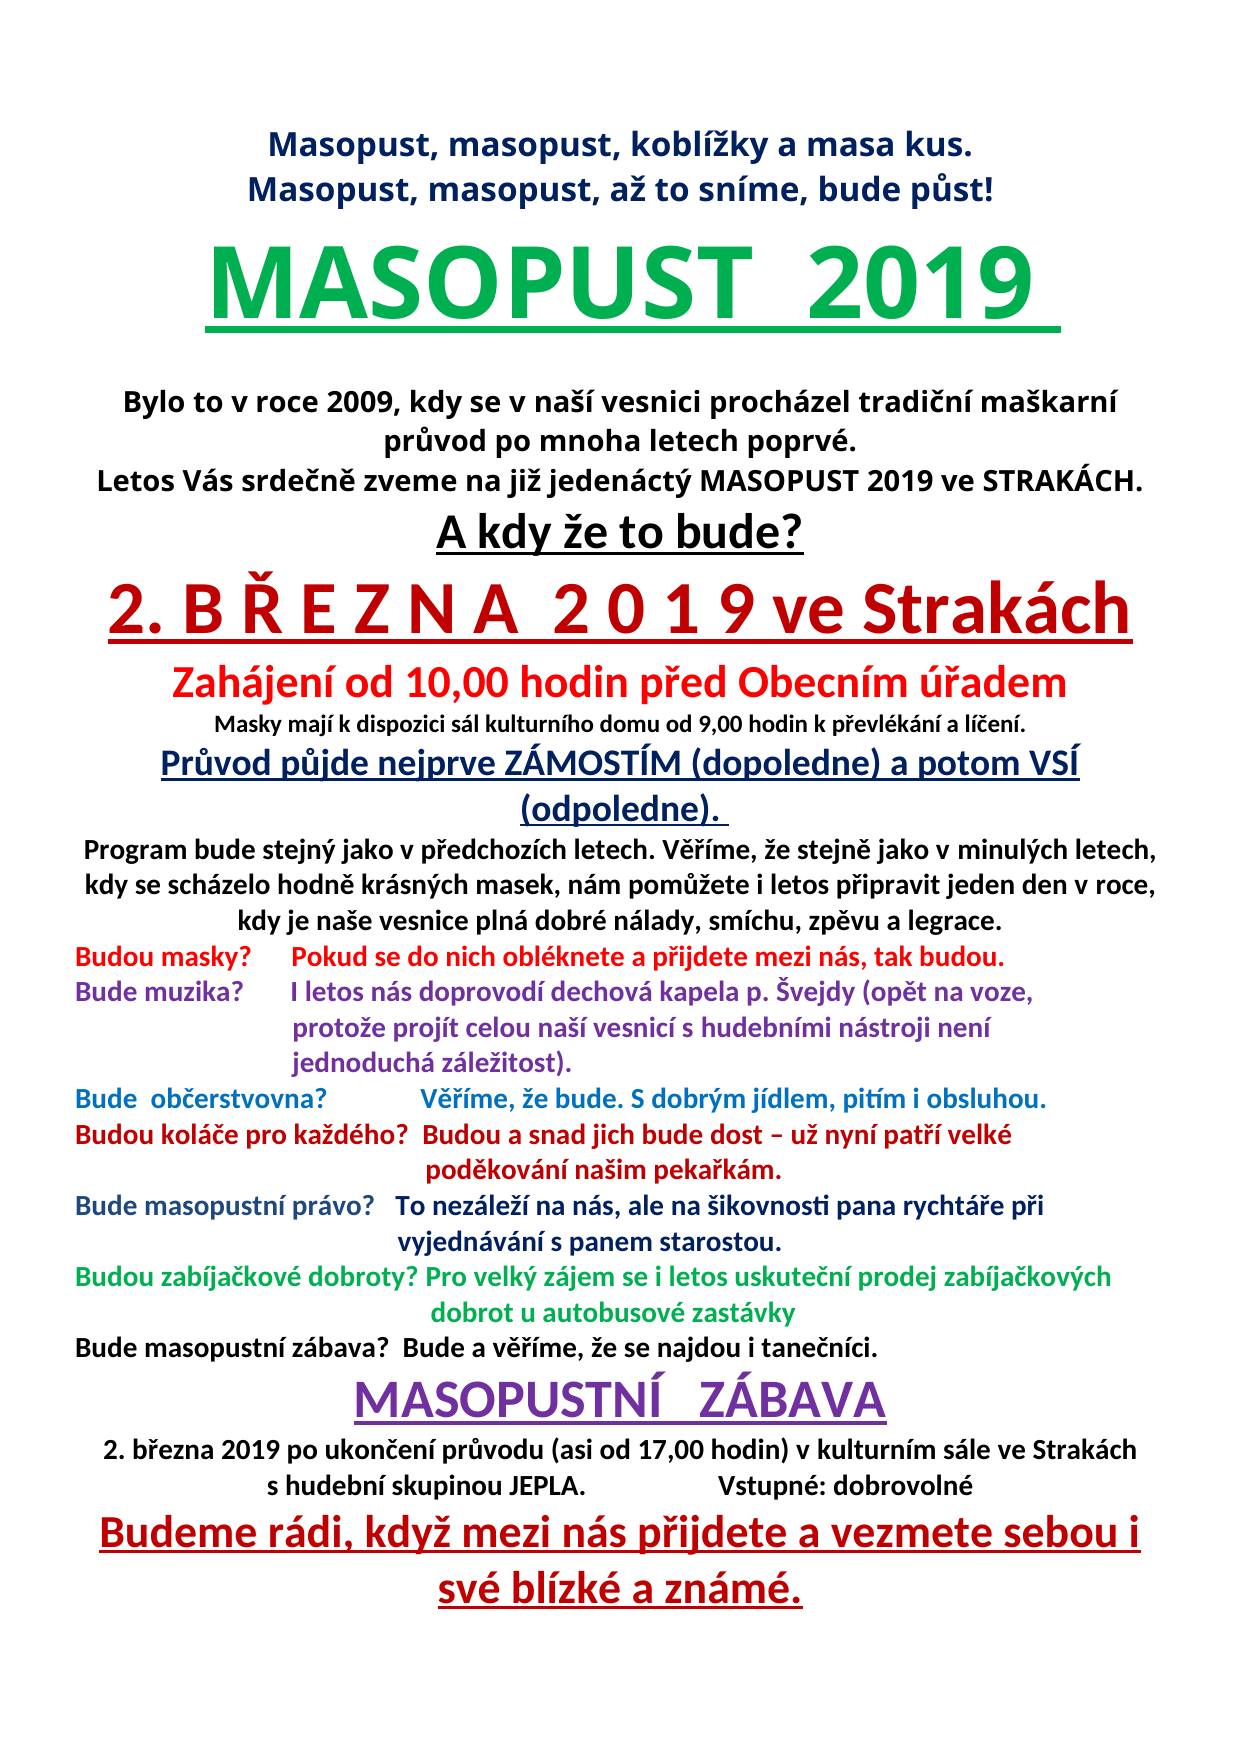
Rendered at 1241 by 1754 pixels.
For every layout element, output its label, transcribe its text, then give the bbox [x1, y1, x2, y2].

text Program bude stejný jako v předchozích letech. Věříme, že stejně jako v minulých letech, kdy se scházelo hodně krásných masek, nám pomůžete i letos připravit jeden den v roce, kdy je naše vesnice plná dobré nálady, smíchu, zpěvu a legrace. [75, 831, 1165, 938]
text 2. B Ř E Z N A 2 0 1 9 ve Strakách [75, 561, 1165, 653]
text Masky mají k dispozici sál kulturního domu od 9,00 hodin k převlékání a líčení. [75, 709, 1165, 739]
text A kdy že to bude? [75, 500, 1165, 561]
text Budeme rádi, když mezi nás přijdete a vezmete sebou i své blízké a známé. [75, 1503, 1165, 1614]
text MASOPUST 2019 [75, 211, 1165, 347]
text poděkování našim pekařkám. [75, 1151, 1165, 1187]
text Masopust, masopust, koblížky a masa kus. [75, 120, 1165, 166]
text Bylo to v roce 2009, kdy se v naší vesnici procházel tradiční maškarní průvod po mnoha letech poprvé. [75, 381, 1165, 460]
text dobrot u autobusové zastávky [75, 1294, 1165, 1329]
text Letos Vás srdečně zveme na již jedenáctý MASOPUST 2019 ve STRAKÁCH. [75, 460, 1165, 500]
text MASOPUSTNÍ ZÁBAVA [75, 1365, 1165, 1431]
text Budou koláče pro každého? Budou a snad jich bude dost – už nyní patří velké [75, 1116, 1165, 1151]
text vyjednávání s panem starostou. [75, 1223, 1165, 1258]
text Masopust, masopust, až to sníme, bude půst! [75, 166, 1165, 211]
text Bude masopustní právo? To nezáleží na nás, ale na šikovnosti pana rychtáře při [75, 1187, 1165, 1223]
text Bude masopustní zábava? Bude a věříme, že se najdou i tanečníci. [75, 1329, 1165, 1365]
text protože projít celou naší vesnicí s hudebními nástroji není [75, 1009, 1165, 1044]
text Průvod půjde nejprve ZÁMOSTÍM (dopoledne) a potom VSÍ (odpoledne). [75, 739, 1165, 831]
text Budou zabíjačkové dobroty? Pro velký zájem se i letos uskuteční prodej zabíjačkových [75, 1258, 1165, 1294]
text 2. března 2019 po ukončení průvodu (asi od 17,00 hodin) v kulturním sále ve Strakách s hudební skupinou JEPLA. Vstupné: dobrovolné [75, 1431, 1165, 1503]
text Bude muzika? I letos nás doprovodí dechová kapela p. Švejdy (opět na voze, [75, 973, 1165, 1009]
text Zahájení od 10,00 hodin před Obecním úřadem [75, 653, 1165, 709]
text Bude občerstvovna? Věříme, že bude. S dobrým jídlem, pitím i obsluhou. [75, 1080, 1165, 1116]
text Budou masky? Pokud se do nich obléknete a přijdete mezi nás, tak budou. [75, 938, 1165, 973]
text jednoduchá záležitost). [75, 1044, 1165, 1080]
